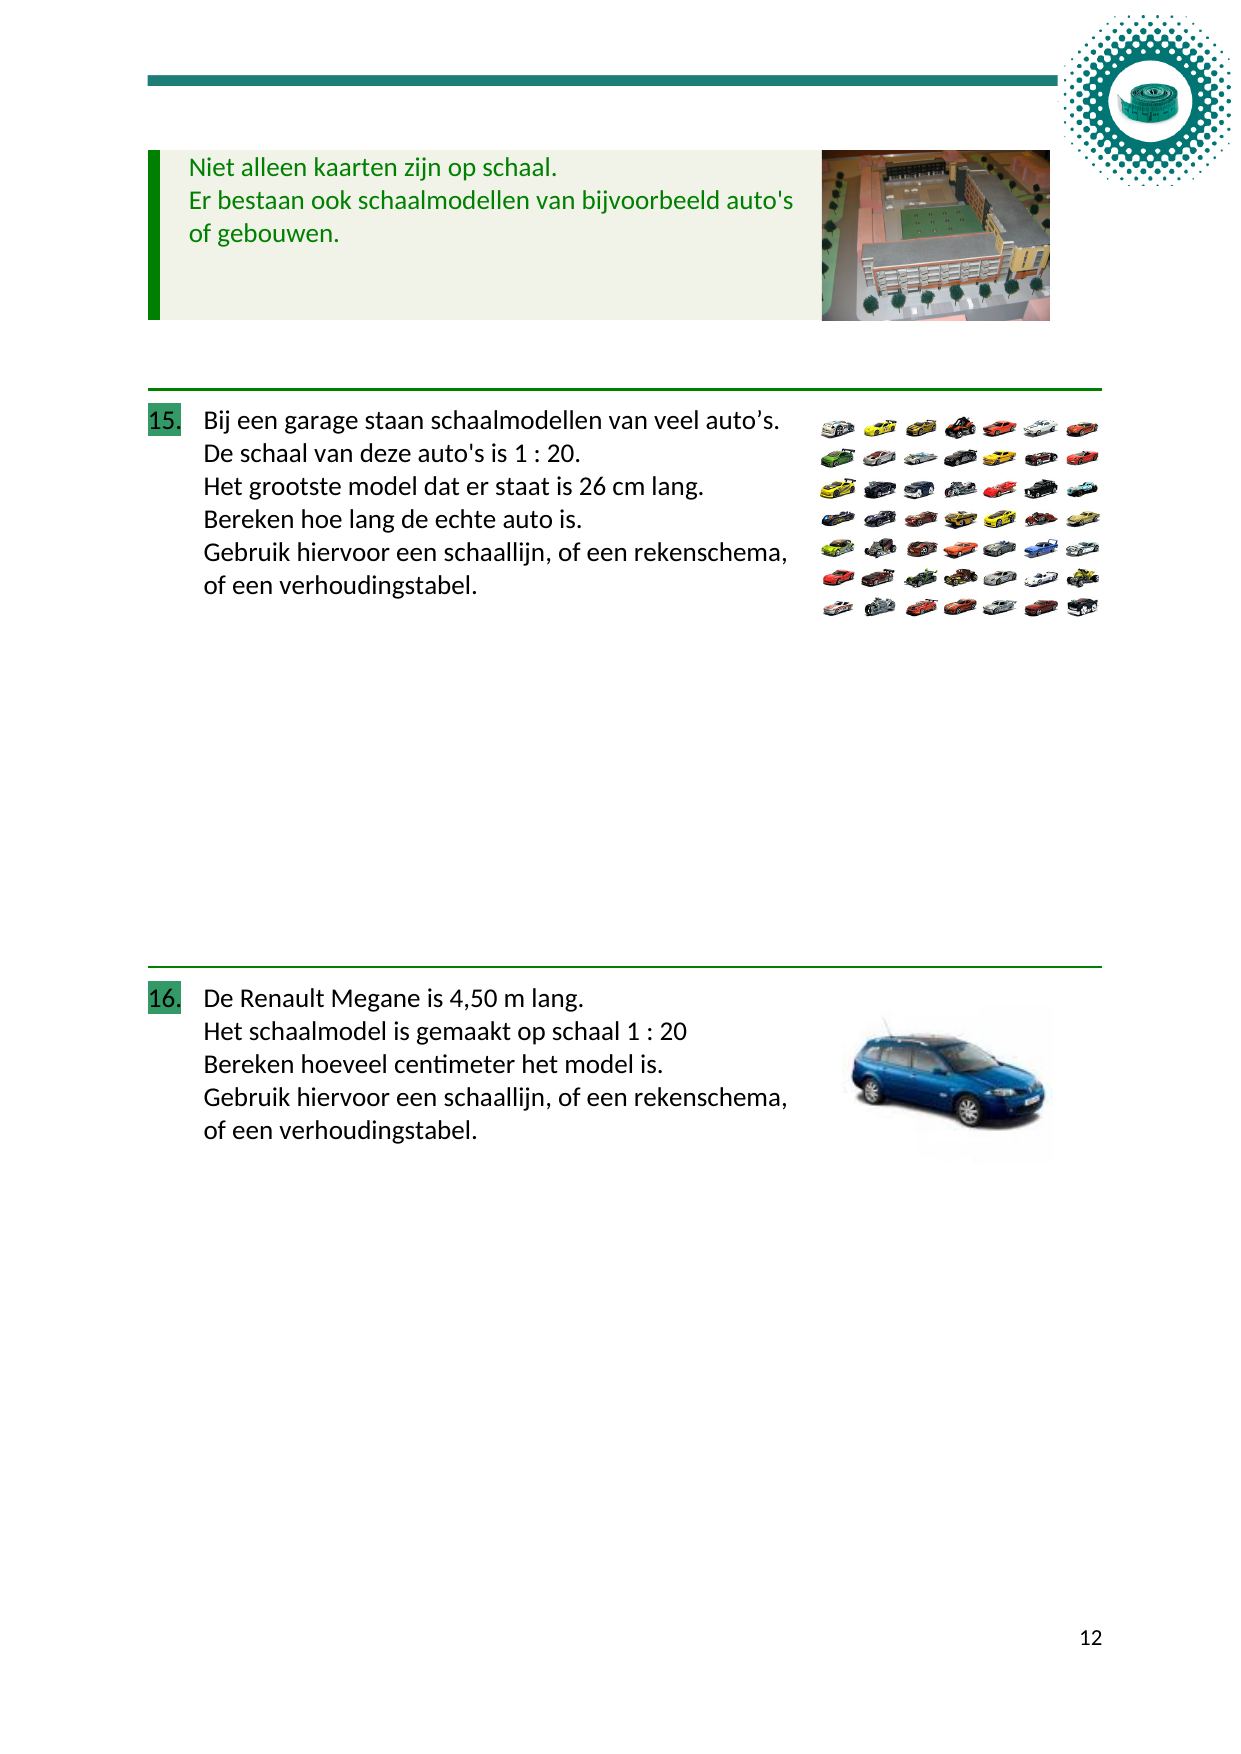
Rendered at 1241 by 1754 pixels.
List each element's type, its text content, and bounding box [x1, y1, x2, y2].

table_header [160, 150, 177, 320]
picture [842, 1005, 1054, 1164]
picture [821, 150, 1050, 321]
table_header Bij een garage staan schaalmodellen van veel auto’s. De schaal van deze auto's is 1 : 20. Het grootste model dat er staat is 26 cm lang. Bereken hoe lang de echte auto is. Gebruik hiervoor een schaallijn, of een rekenschema, of een verhoudingstabel. [192, 403, 1107, 898]
table_header Niet alleen kaarten zijn op schaal. Er bestaan ook schaalmodellen van bijvoorbeeld auto's of gebouwen. [177, 150, 821, 320]
picture [147, 10, 1233, 186]
table_header [136, 981, 192, 1410]
table_header [136, 403, 192, 898]
table_header De Renault Megane is 4,50 m lang. Het schaalmodel is gemaakt op schaal 1 : 20 Bereken hoeveel centimeter het model is. Gebruik hiervoor een schaallijn, of een rekenschema, of een verhoudingstabel. [192, 981, 1107, 1410]
picture [818, 413, 1102, 620]
